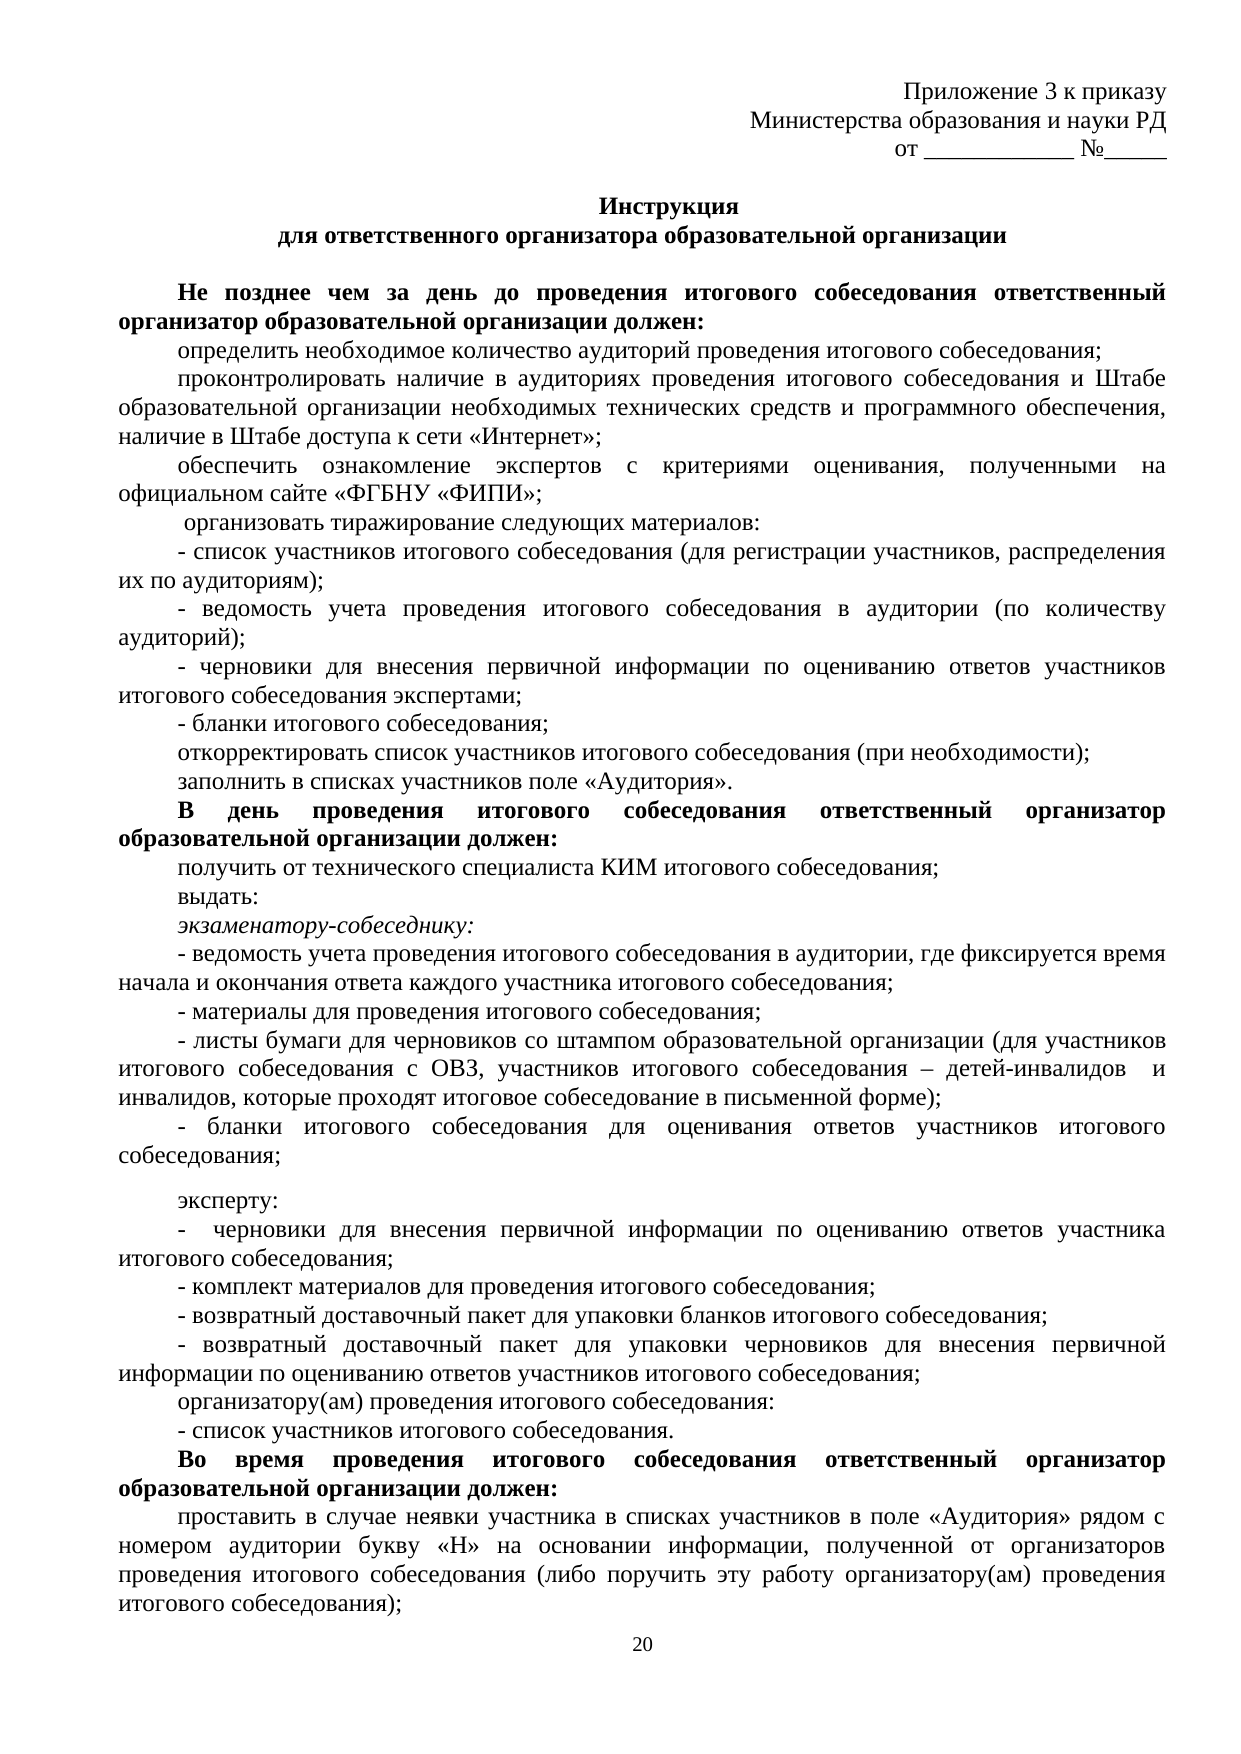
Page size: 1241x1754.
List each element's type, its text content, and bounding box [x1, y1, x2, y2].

text Инструкция для ответственного организатора образовательной организации [118, 191, 1167, 248]
text - возвратный доставочный пакет для упаковки черновиков для внесения первичной информации по оцениванию ответов участников итогового собеседования; [118, 1329, 1167, 1386]
text - список участников итогового собеседования. [118, 1415, 1167, 1444]
text - возвратный доставочный пакет для упаковки бланков итогового собеседования; [118, 1300, 1167, 1329]
text определить необходимое количество аудиторий проведения итогового собеседования; [118, 335, 1167, 363]
text проконтролировать наличие в аудиториях проведения итогового собеседования и Штабе образовательной организации необходимых технических средств и программного обеспечения, наличие в Штабе доступа к сети «Интернет»; [118, 363, 1167, 450]
text - ведомость учета проведения итогового собеседования в аудитории (по количеству аудиторий); [118, 593, 1167, 651]
text Во время проведения итогового собеседования ответственный организатор образовательной организации должен: [118, 1444, 1167, 1501]
text В день проведения итогового собеседования ответственный организатор образовательной организации должен: [118, 795, 1167, 852]
text Не позднее чем за день до проведения итогового собеседования ответственный организатор образовательной организации должен: [118, 277, 1167, 335]
text - список участников итогового собеседования (для регистрации участников, распределения их по аудиториям); [118, 536, 1167, 593]
text Приложение 3 к приказу [118, 76, 1167, 105]
text - бланки итогового собеседования; [118, 708, 1167, 737]
text выдать: [118, 881, 1167, 910]
text - черновики для внесения первичной информации по оцениванию ответов участника итогового собеседования; [118, 1214, 1167, 1271]
text заполнить в списках участников поле «Аудитория». [118, 766, 1167, 795]
list - ведомость учета проведения итогового собеседования в аудитории, где фиксируется время начала и окончания ответа каждого участника итогового собеседования; [118, 938, 1167, 996]
list - листы бумаги для черновиков со штампом образовательной организации (для участников итогового собеседования с ОВЗ, участников итогового собеседования – детей-инвалидов и инвалидов, которые проходят итоговое собеседование в письменной форме); [118, 1025, 1167, 1111]
text от ____________ №_____ [118, 133, 1167, 162]
text организовать тиражирование следующих материалов: [118, 507, 1167, 536]
text обеспечить ознакомление экспертов с критериями оценивания, полученными на официальном сайте «ФГБНУ «ФИПИ»; [118, 450, 1167, 507]
text Министерства образования и науки РД [118, 105, 1167, 133]
list - бланки итогового собеседования для оценивания ответов участников итогового собеседования; [118, 1111, 1167, 1168]
text получить от технического специалиста КИМ итогового собеседования; [118, 852, 1167, 881]
list - материалы для проведения итогового собеседования; [118, 996, 1167, 1025]
text проставить в случае неявки участника в списках участников в поле «Аудитория» рядом с номером аудитории букву «Н» на основании информации, полученной от организаторов проведения итогового собеседования (либо поручить эту работу организатору(ам) проведения итогового собеседования); [118, 1501, 1167, 1616]
text организатору(ам) проведения итогового собеседования: [118, 1386, 1167, 1415]
text - черновики для внесения первичной информации по оцениванию ответов участников итогового собеседования экспертами; [118, 651, 1167, 708]
text откорректировать список участников итогового собеседования (при необходимости); [118, 737, 1167, 766]
text - комплект материалов для проведения итогового собеседования; [118, 1271, 1167, 1300]
text эксперту: [118, 1185, 1167, 1214]
text экзаменатору-собеседнику: [118, 910, 1167, 938]
